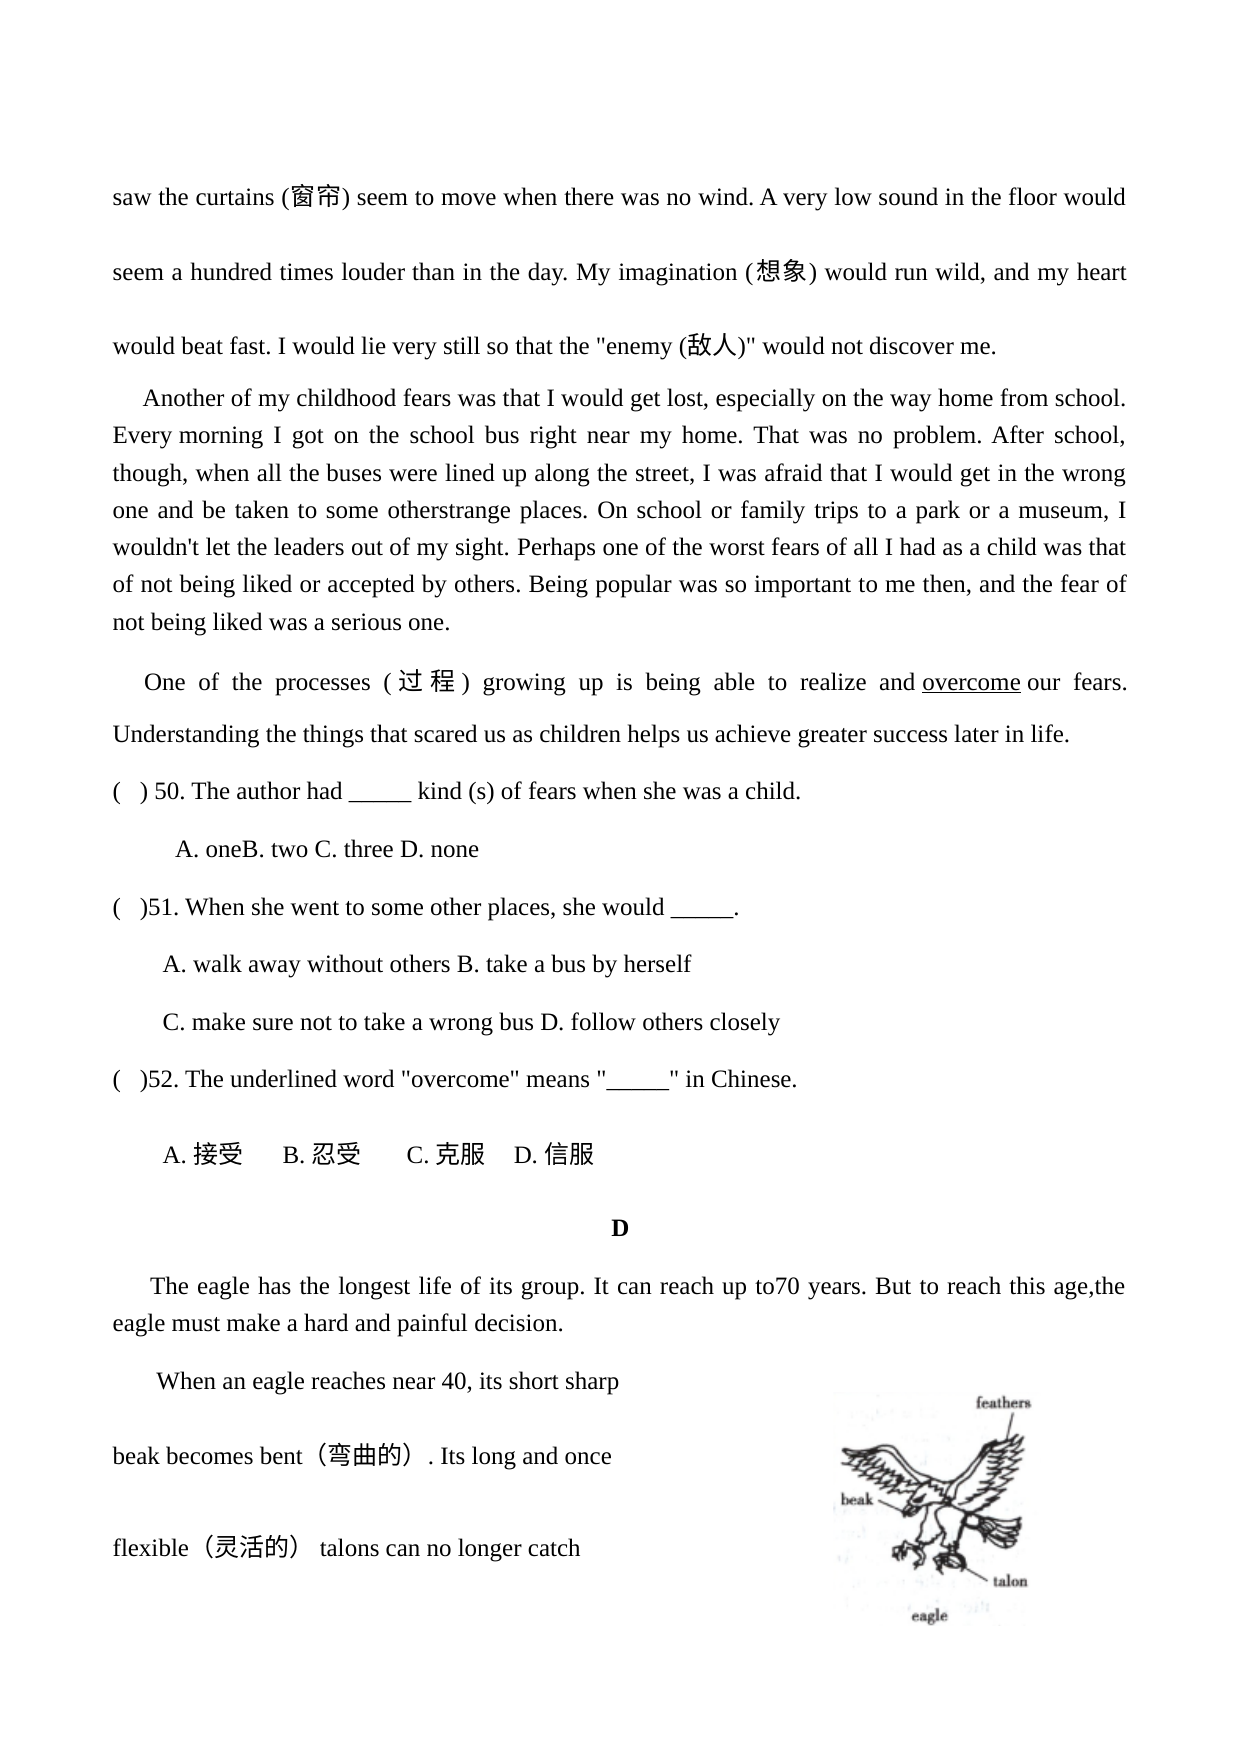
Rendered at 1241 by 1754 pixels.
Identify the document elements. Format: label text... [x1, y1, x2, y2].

text ( )52. The underlined word "overcome" means "_____" in Chinese. [112, 1062, 1128, 1095]
text A. 接受 B. 忍受 C. 克服 D. 信服 [112, 1120, 1128, 1185]
text D [112, 1211, 1128, 1244]
text C. make sure not to take a wrong bus D. follow others closely [112, 1005, 1128, 1037]
text When an eagle reaches near 40, its short sharp [112, 1364, 1128, 1396]
text flexible（灵活的） talons can no longer catch [112, 1513, 911, 1578]
picture [911, 1392, 924, 1624]
text beak becomes bent（弯曲的）. Its long and once [924, 1421, 1128, 1486]
text A. walk away without others B. take a bus by herself [112, 947, 1128, 980]
text ( ) 50. The author had _____ kind (s) of fears when she was a child. [112, 774, 1128, 807]
text beak becomes bent（弯曲的）. Its long and once [112, 1421, 911, 1486]
text The eagle has the longest life of its group. It can reach up to70 years. But to reach this age,the eagle must make a hard and painful decision. [112, 1269, 1128, 1339]
text ( )51. When she went to some other places, she would _____. [112, 890, 1128, 922]
text A. oneB. two C. three D. none [112, 832, 1128, 864]
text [112, 162, 1128, 749]
text flexible（灵活的） talons can no longer catch [924, 1513, 1128, 1578]
